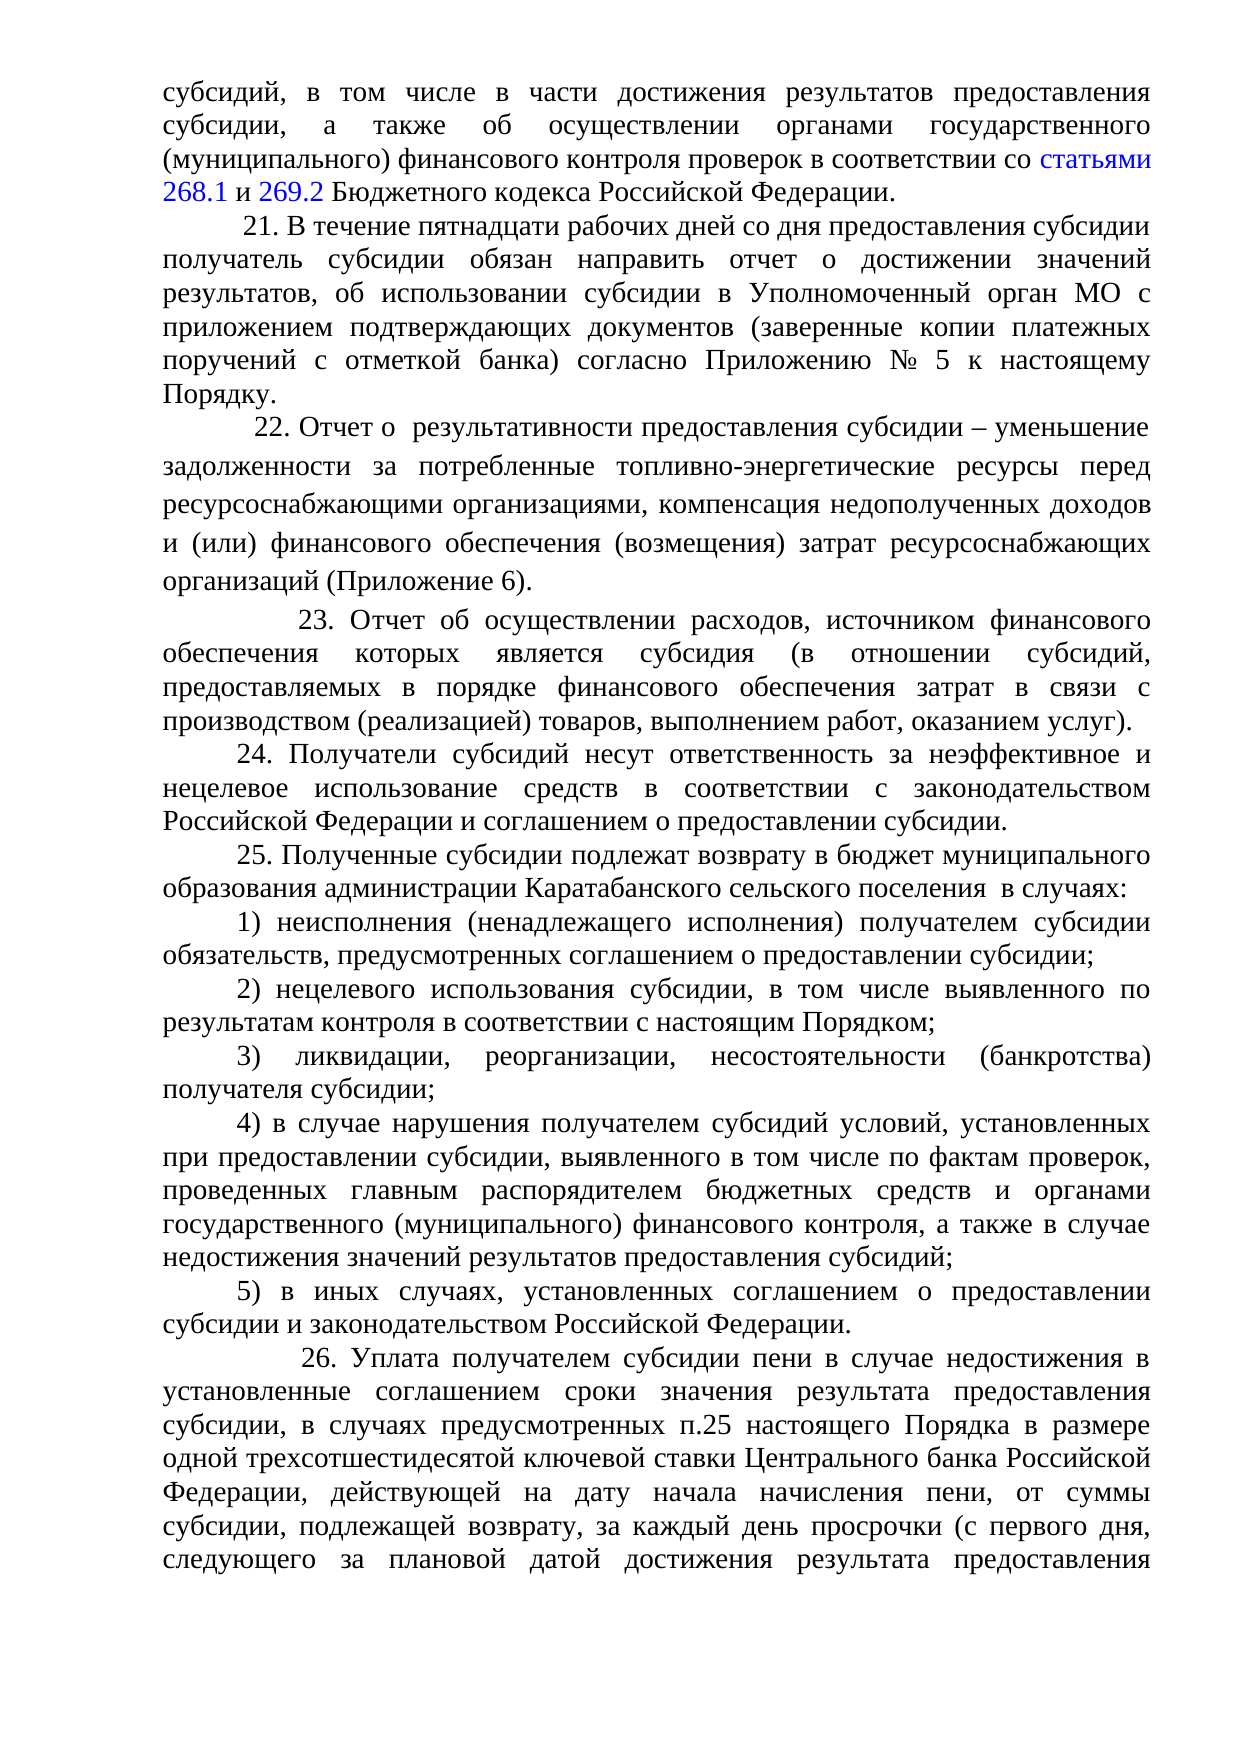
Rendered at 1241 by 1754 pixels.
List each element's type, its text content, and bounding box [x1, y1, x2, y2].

text 21. В течение пятнадцати рабочих дней со дня предоставления субсидии получатель субсидии обязан направить отчет о достижении значений результатов, об использовании субсидии в Уполномоченный орган МО с приложением подтверждающих документов (заверенные копии платежных поручений с отметкой банка) согласно Приложению № 5 к настоящему Порядку. [162, 208, 1152, 409]
text 5) в иных случаях, установленных соглашением о предоставлении субсидии и законодательством Российской Федерации. [162, 1273, 1152, 1340]
text 4) в случае нарушения получателем субсидий условий, установленных при предоставлении субсидии, выявленного в том числе по фактам проверок, проведенных главным распорядителем бюджетных средств и органами государственного (муниципального) финансового контроля, а также в случае недостижения значений результатов предоставления субсидий; [162, 1105, 1152, 1273]
text 24. Получатели субсидий несут ответственность за неэффективное и нецелевое использование средств в соответствии с законодательством Российской Федерации и соглашением о предоставлении субсидии. [162, 736, 1152, 837]
text 22. Отчет о результативности предоставления субсидии – уменьшение задолженности за потребленные топливно-энергетические ресурсы перед ресурсоснабжающими организациями, компенсация недополученных доходов и (или) финансового обеспечения (возмещения) затрат ресурсоснабжающих организаций (Приложение 6). [162, 409, 1152, 597]
text 23. Отчет об осуществлении расходов, источником финансового обеспечения которых является субсидия (в отношении субсидий, предоставляемых в порядке финансового обеспечения затрат в связи с производством (реализацией) товаров, выполнением работ, оказанием услуг). [162, 602, 1152, 736]
text 2) нецелевого использования субсидии, в том числе выявленного по результатам контроля в соответствии с настоящим Порядком; [162, 971, 1152, 1038]
text 1) неисполнения (ненадлежащего исполнения) получателем субсидии обязательств, предусмотренных соглашением о предоставлении субсидии; [162, 904, 1152, 971]
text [162, 1340, 1152, 1575]
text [162, 74, 1152, 208]
text 3) ликвидации, реорганизации, несостоятельности (банкротства) получателя субсидии; [162, 1038, 1152, 1105]
text 25. Полученные субсидии подлежат возврату в бюджет муниципального образования администрации Каратабанского сельского поселения в случаях: [162, 837, 1152, 904]
